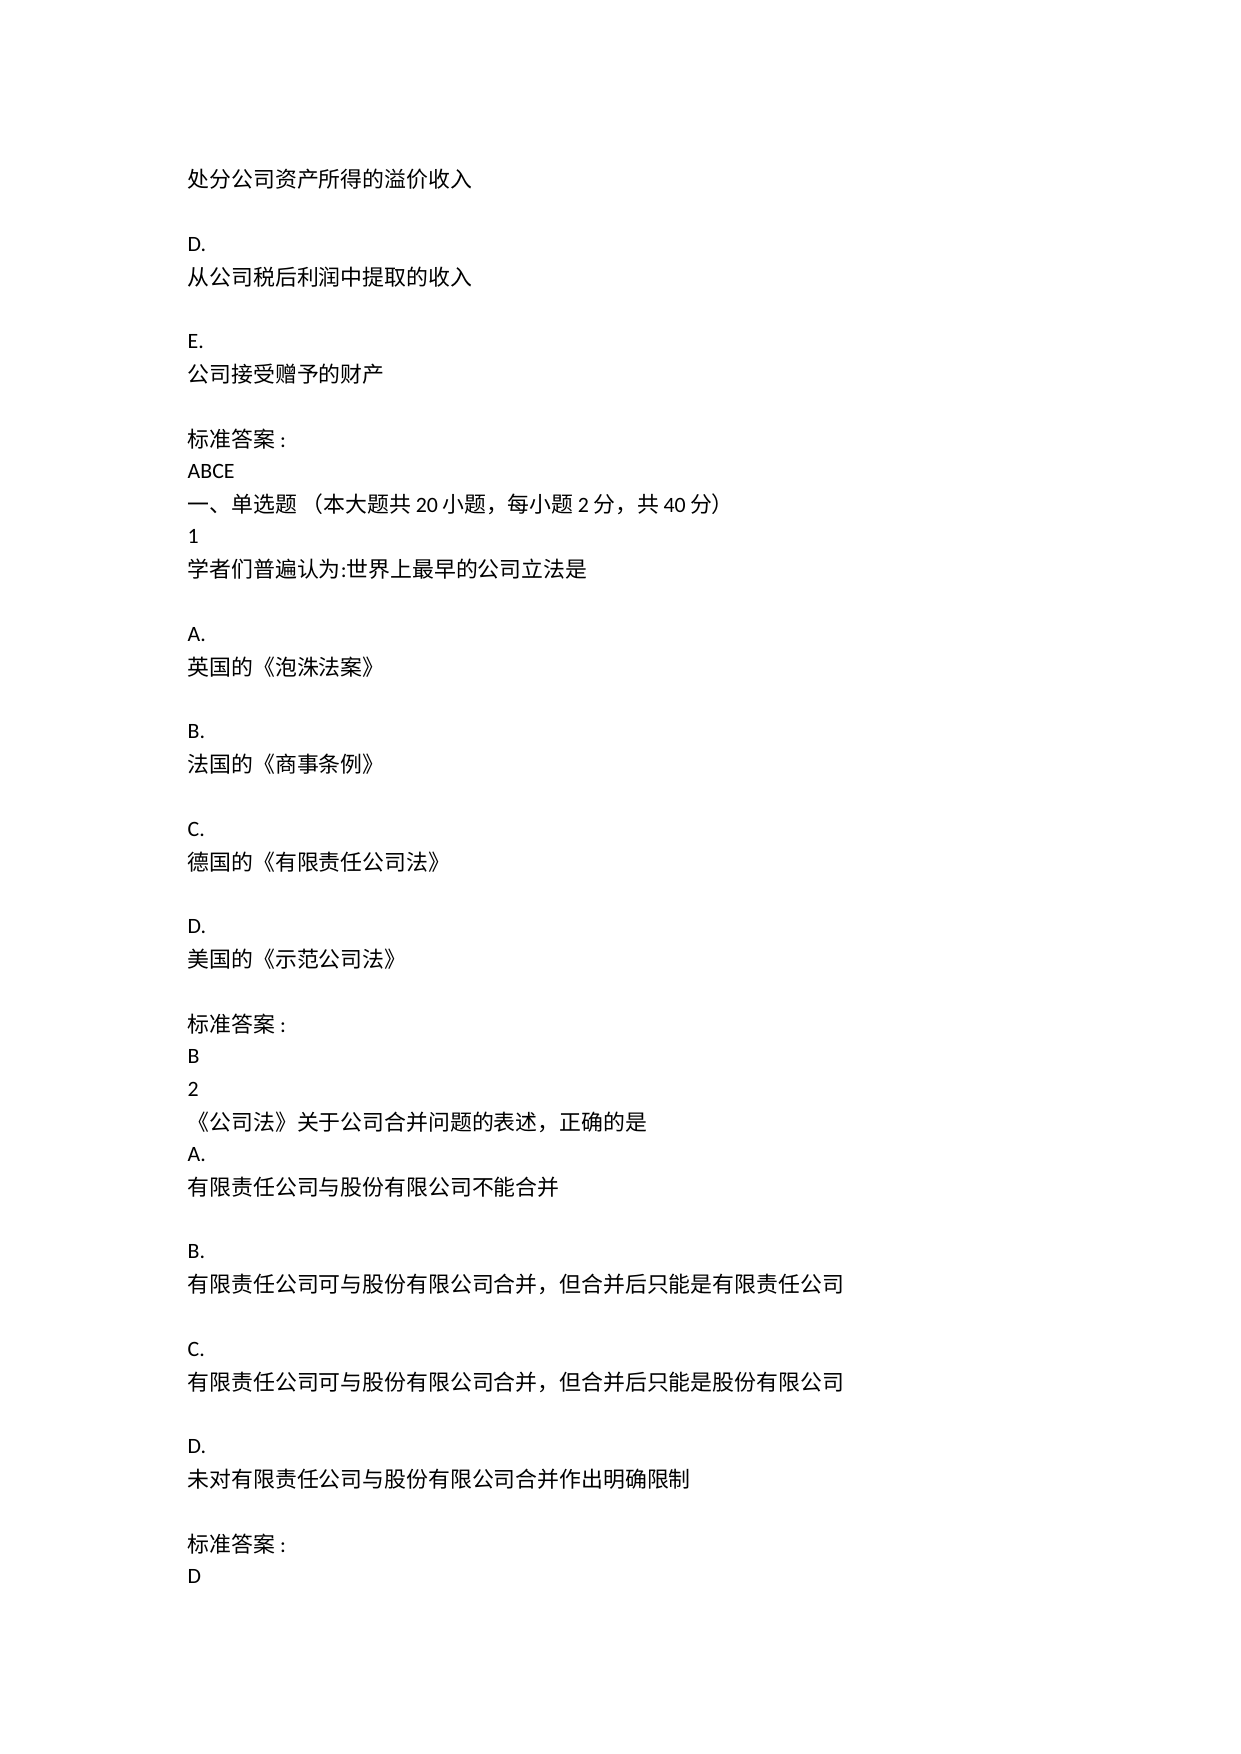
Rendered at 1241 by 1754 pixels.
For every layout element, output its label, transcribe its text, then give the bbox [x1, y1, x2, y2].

text 学者们普遍认为:世界上最早的公司立法是 [187, 552, 1053, 584]
text A. [187, 1137, 1053, 1169]
text E. [187, 324, 1053, 357]
text 法国的《商事条例》 [187, 747, 1053, 779]
text D [187, 1559, 1053, 1592]
text 有限责任公司与股份有限公司不能合并 [187, 1169, 1053, 1202]
text 一、单选题 （本大题共20小题，每小题2分，共40分） [187, 487, 1053, 519]
text B. [187, 714, 1053, 747]
text 从公司税后利润中提取的收入 [187, 259, 1053, 292]
text 2 [187, 1072, 1053, 1104]
text 《公司法》关于公司合并问题的表述，正确的是 [187, 1104, 1053, 1137]
text 美国的《示范公司法》 [187, 942, 1053, 974]
text ABCE [187, 454, 1053, 487]
text D. [187, 227, 1053, 259]
text 标准答案 : [187, 1007, 1053, 1039]
text 处分公司资产所得的溢价收入 [187, 162, 1053, 194]
text C. [187, 1332, 1053, 1364]
text 标准答案 : [187, 1527, 1053, 1559]
text B. [187, 1234, 1053, 1267]
text A. [187, 617, 1053, 649]
text 英国的《泡洙法案》 [187, 649, 1053, 682]
text 公司接受赠予的财产 [187, 357, 1053, 389]
text 标准答案 : [187, 422, 1053, 454]
text C. [187, 812, 1053, 844]
text 未对有限责任公司与股份有限公司合并作出明确限制 [187, 1462, 1053, 1494]
text B [187, 1039, 1053, 1072]
text 有限责任公司可与股份有限公司合并，但合并后只能是有限责任公司 [187, 1267, 1053, 1299]
text 德国的《有限责任公司法》 [187, 844, 1053, 877]
text D. [187, 909, 1053, 942]
text 1 [187, 519, 1053, 552]
text D. [187, 1429, 1053, 1462]
text 有限责任公司可与股份有限公司合并，但合并后只能是股份有限公司 [187, 1364, 1053, 1397]
